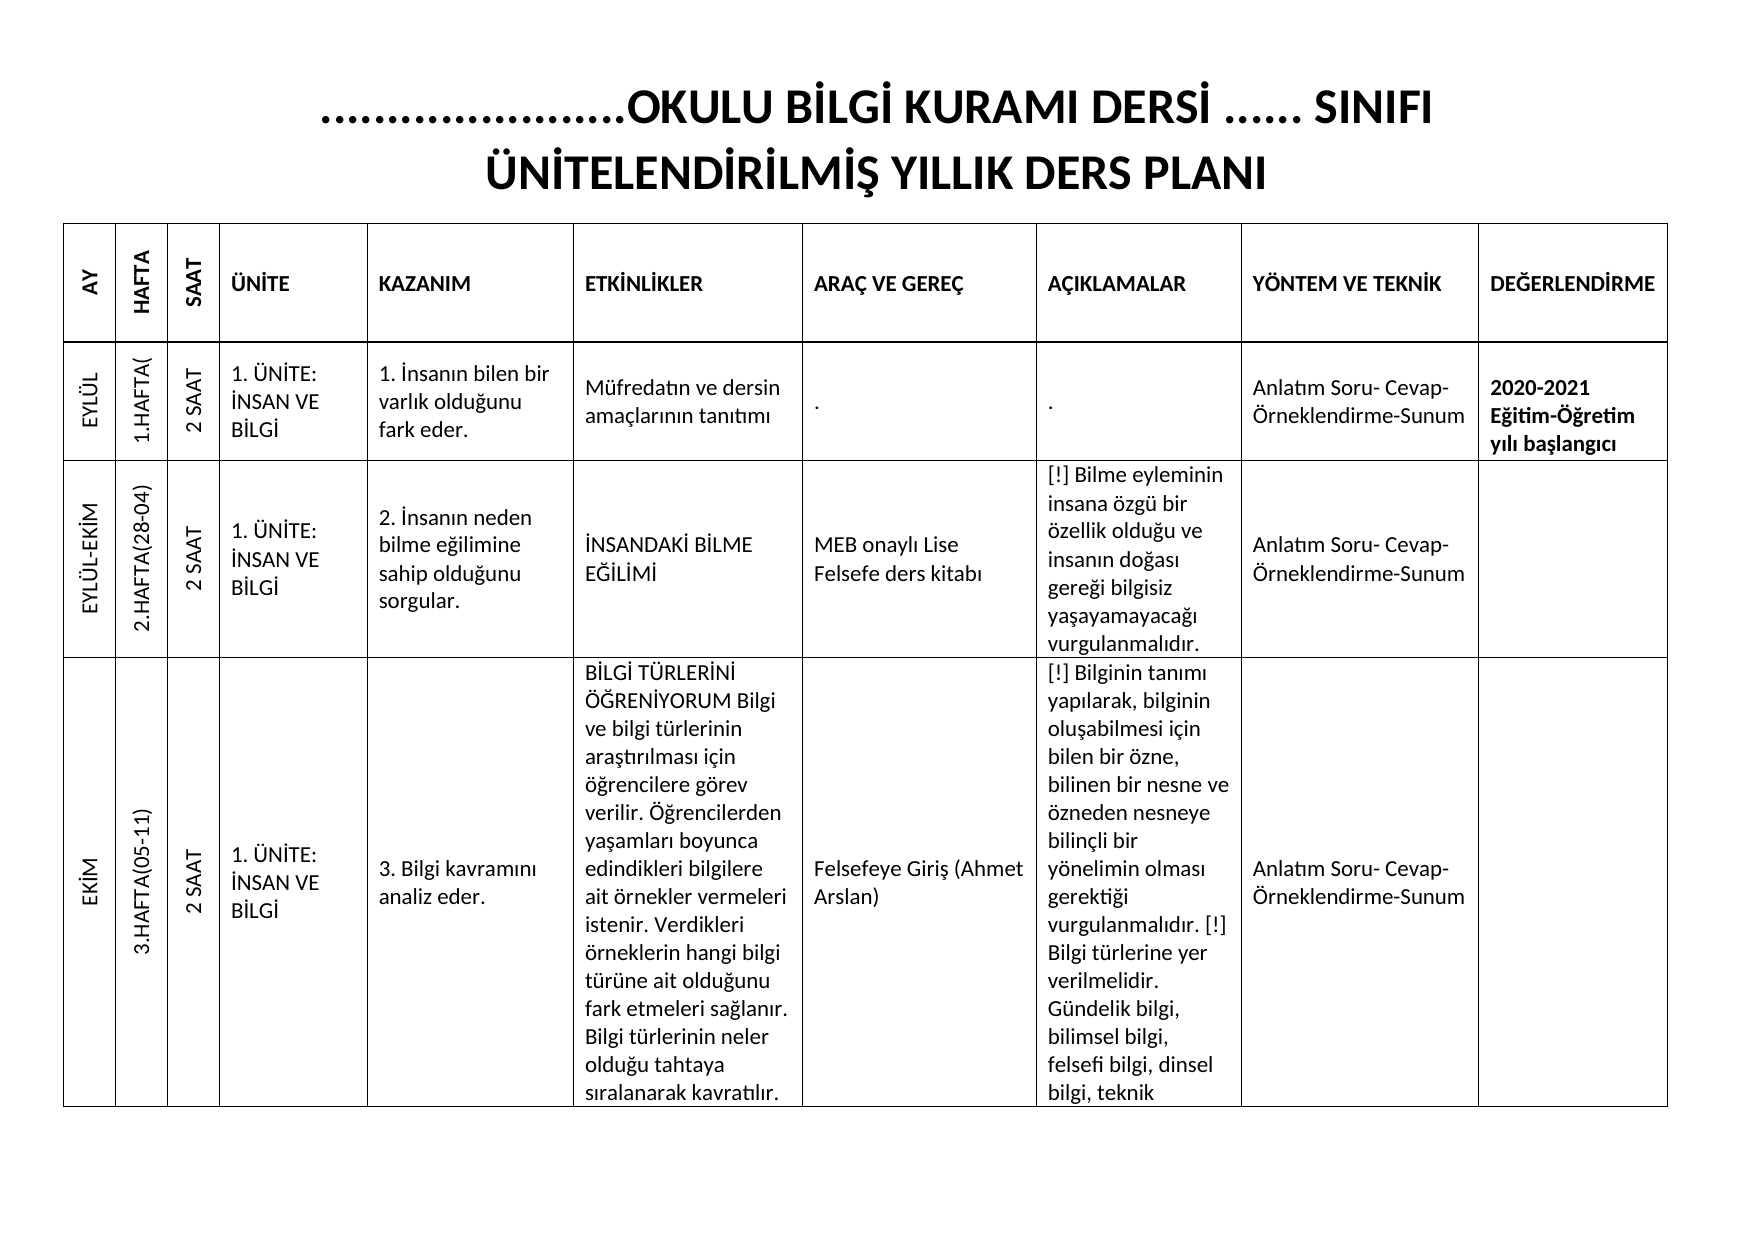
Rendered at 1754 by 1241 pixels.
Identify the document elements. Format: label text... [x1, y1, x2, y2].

table_header SAAT [168, 224, 219, 341]
table_cell EYLÜL-EKİM [64, 461, 115, 657]
table_header ETKİNLİKLER [574, 224, 802, 341]
table_cell . [803, 343, 1036, 459]
table_cell 1. ÜNİTE: İNSAN VE BİLGİ [220, 461, 367, 657]
table_cell . [1037, 343, 1241, 459]
table_cell 1. İnsanın bilen bir varlık olduğunu fark eder. [368, 343, 573, 459]
table_cell 2 SAAT [168, 658, 219, 1106]
table_header KAZANIM [368, 224, 573, 341]
table_cell Müfredatın ve dersin amaçlarının tanıtımı [574, 343, 802, 459]
table_cell 3. Bilgi kavramını analiz eder. [368, 658, 573, 1106]
table_header DEĞERLENDİRME [1479, 224, 1667, 341]
table_cell [1479, 658, 1667, 1106]
table_cell Anlatım Soru- Cevap-Örneklendirme-Sunum [1242, 343, 1478, 459]
table_cell İNSANDAKİ BİLME EĞİLİMİ [574, 461, 802, 657]
table_header AY [64, 224, 115, 341]
table_cell Anlatım Soru- Cevap-Örneklendirme-Sunum [1242, 658, 1478, 1106]
table_header AÇIKLAMALAR [1037, 224, 1241, 341]
table_cell EYLÜL [64, 343, 115, 459]
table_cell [574, 658, 802, 1106]
table_cell 2 SAAT [168, 461, 219, 657]
table_header YÖNTEM VE TEKNİK [1242, 224, 1478, 341]
table_cell 2020-2021 Eğitim-Öğretim yılı başlangıcı [1479, 343, 1667, 459]
table_cell 1. ÜNİTE: İNSAN VE BİLGİ [220, 343, 367, 459]
table_cell 3.HAFTA(05-11) [116, 658, 167, 1106]
table_cell 2. İnsanın neden bilme eğilimine sahip olduğunu sorgular. [368, 461, 573, 657]
text .......................OKULU BİLGİ KURAMI DERSİ ...... SINIFI ÜNİTELENDİRİLMİŞ YILLIK DERS PLANI [75, 75, 1679, 202]
table_cell [1479, 461, 1667, 657]
table_cell 2 SAAT [168, 343, 219, 459]
table_cell EKİM [64, 658, 115, 1106]
table_header ARAÇ VE GEREÇ [803, 224, 1036, 341]
table_cell Anlatım Soru- Cevap-Örneklendirme-Sunum [1242, 461, 1478, 657]
table_header HAFTA [116, 224, 167, 341]
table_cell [1037, 658, 1241, 1106]
table_cell Felsefeye Giriş (Ahmet Arslan) [803, 658, 1036, 1106]
table_header ÜNİTE [220, 224, 367, 341]
table_cell [!] Bilme eyleminin insana özgü bir özellik olduğu ve insanın doğası gereği bilgisiz yaşayamayacağı vurgulanmalıdır. [1037, 461, 1241, 657]
table_cell 2.HAFTA(28-04) [116, 461, 167, 657]
table_cell 1.HAFTA(21-27) [116, 343, 167, 459]
table_cell MEB onaylı Lise Felsefe ders kitabı [803, 461, 1036, 657]
table_cell 1. ÜNİTE: İNSAN VE BİLGİ [220, 658, 367, 1106]
